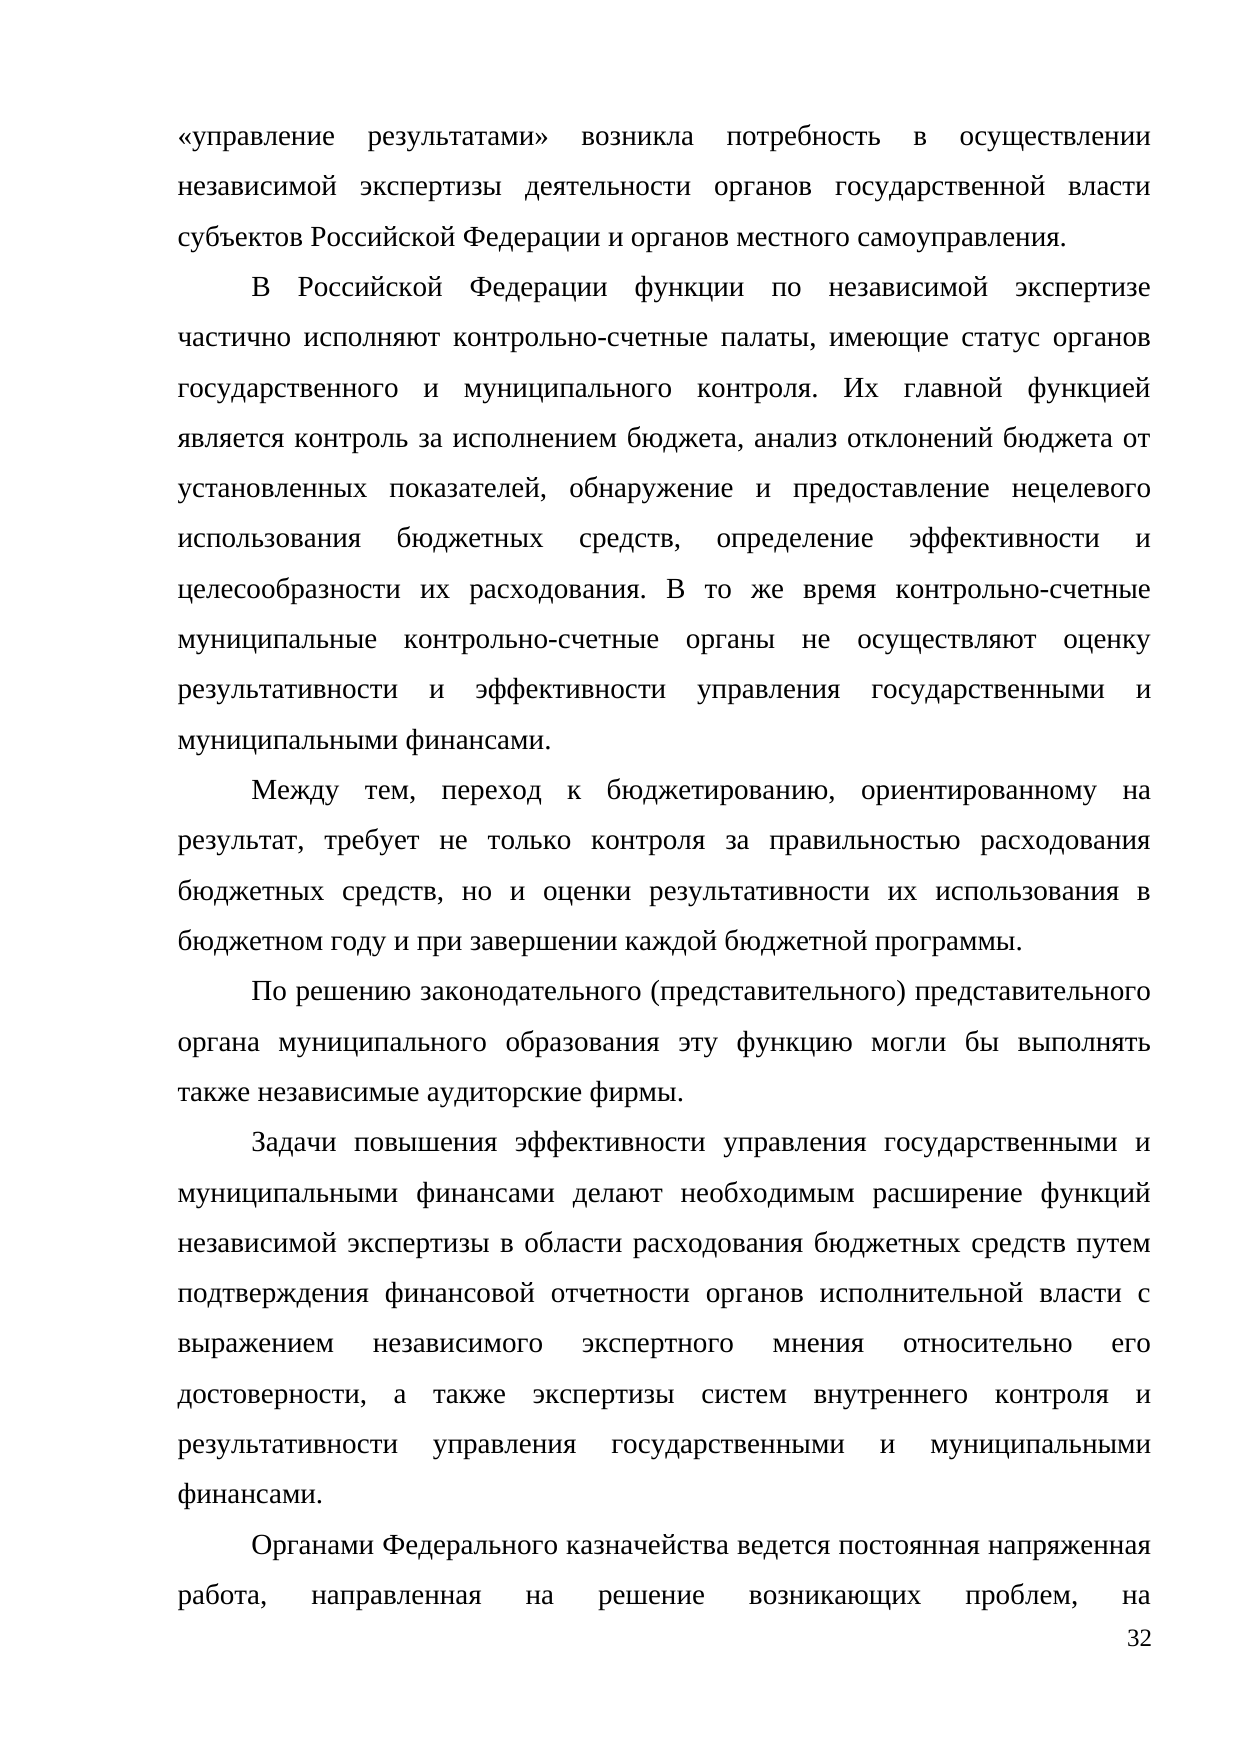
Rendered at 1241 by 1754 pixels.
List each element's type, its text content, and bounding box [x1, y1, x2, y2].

text Между тем, переход к бюджетированию, ориентированному на результат, требует не только контроля за правильностью расходования бюджетных средств, но и оценки результативности их использования в бюджетном году и при завершении каждой бюджетной программы. [177, 772, 1152, 957]
text По решению законодательного (представительного) представительного органа муниципального образования эту функцию могли бы выполнять также независимые аудиторские фирмы. [177, 973, 1152, 1108]
text В Российской Федерации функции по независимой экспертизе частично исполняют контрольно-счетные палаты, имеющие статус органов государственного и муниципального контроля. Их главной функцией является контроль за исполнением бюджета, анализ отклонений бюджета от установленных показателей, обнаружение и предоставление нецелевого использования бюджетных средств, определение эффективности и целесообразности их расходования. В то же время контрольно-счетные муниципальные контрольно-счетные органы не осуществляют оценку результативности и эффективности управления государственными и муниципальными финансами. [177, 269, 1152, 755]
text Задачи повышения эффективности управления государственными и муниципальными финансами делают необходимым расширение функций независимой экспертизы в области расходования бюджетных средств путем подтверждения финансовой отчетности органов исполнительной власти с выражением независимого экспертного мнения относительно его достоверности, а также экспертизы систем внутреннего контроля и результативности управления государственными и муниципальными финансами. [177, 1124, 1152, 1510]
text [177, 1527, 1152, 1611]
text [177, 118, 1152, 252]
